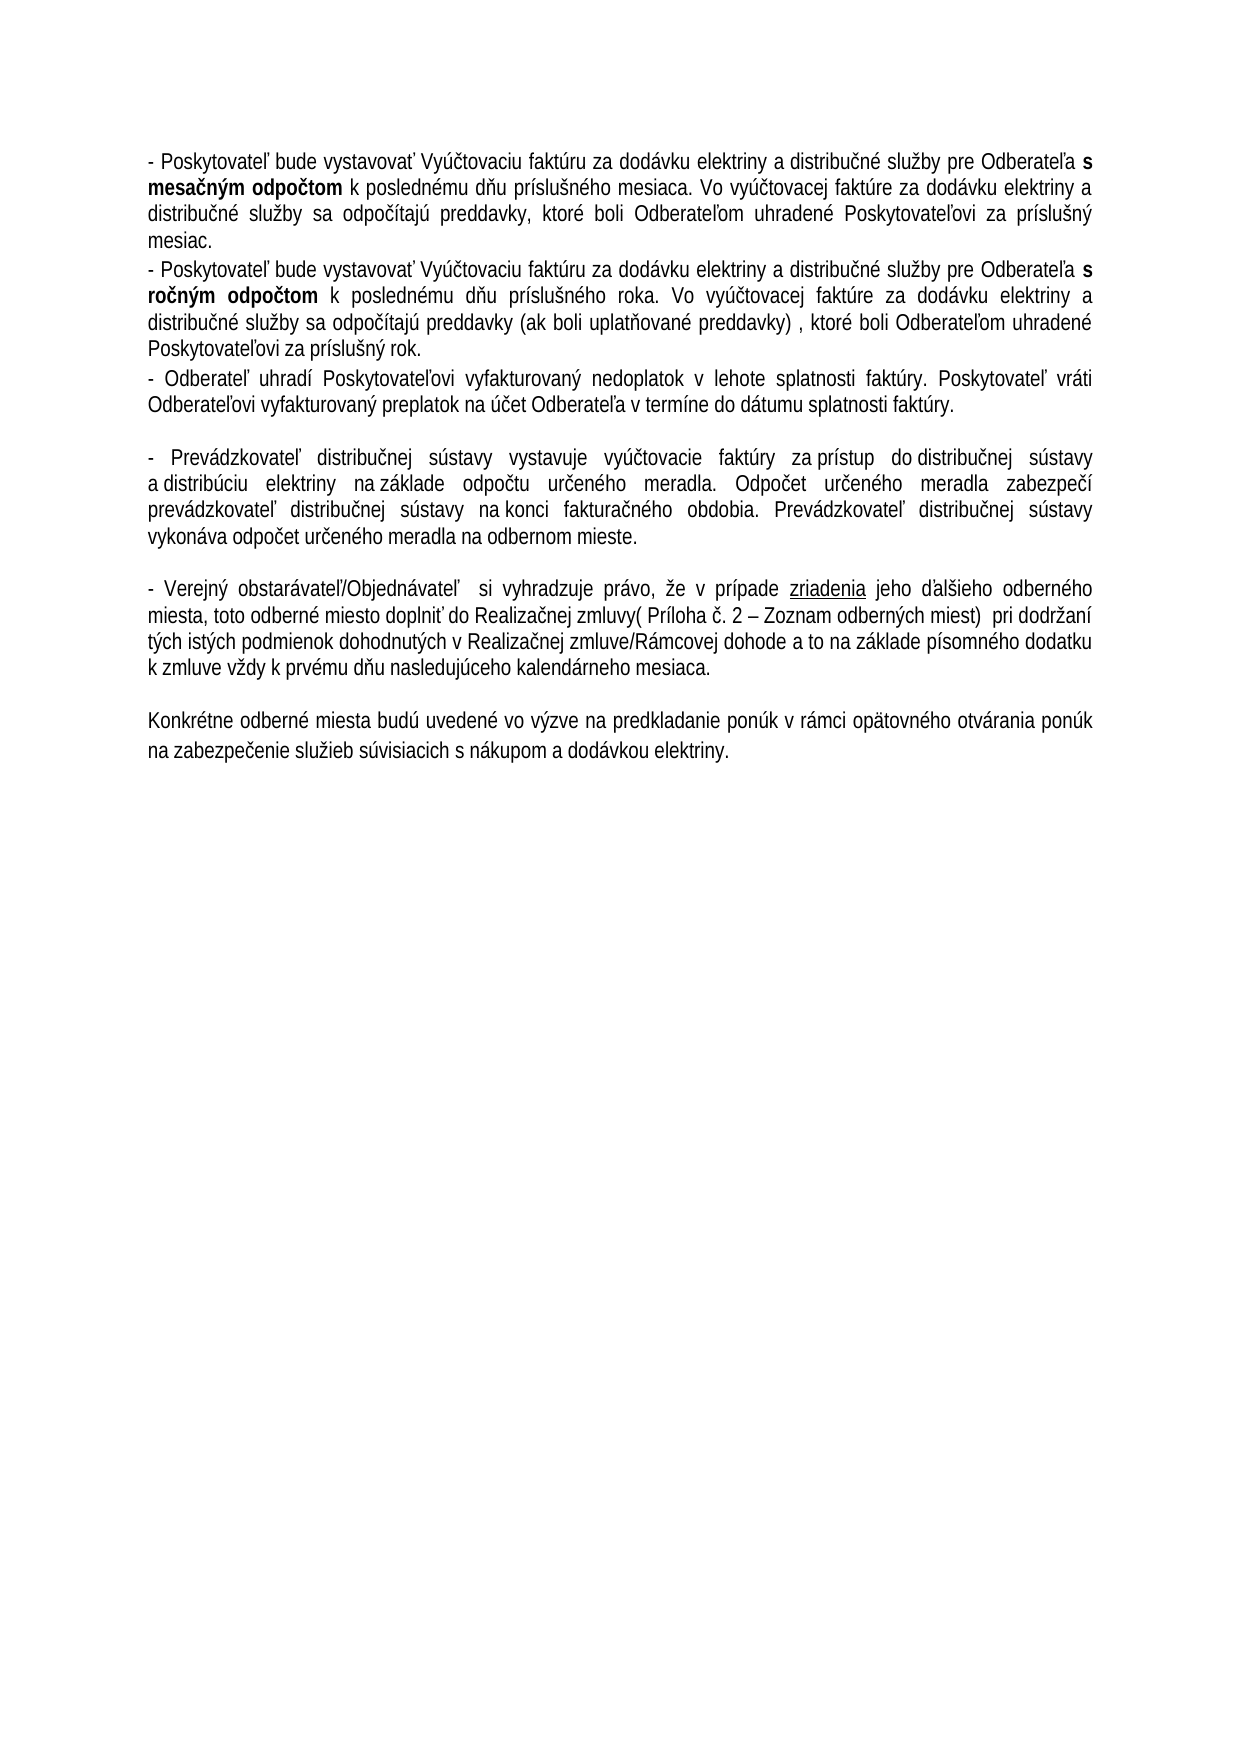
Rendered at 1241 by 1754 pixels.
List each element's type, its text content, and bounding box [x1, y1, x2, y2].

text - Poskytovateľ bude vystavovať Vyúčtovaciu faktúru za dodávku elektriny a distribučné služby pre Odberateľa s mesačným odpočtom k poslednému dňu príslušného mesiaca. Vo vyúčtovacej faktúre za dodávku elektriny a distribučné služby sa odpočítajú preddavky, ktoré boli Odberateľom uhradené Poskytovateľovi za príslušný mesiac. [148, 148, 1093, 253]
text - Prevádzkovateľ distribučnej sústavy vystavuje vyúčtovacie faktúry za prístup do distribučnej sústavy a distribúciu elektriny na základe odpočtu určeného meradla. Odpočet určeného meradla zabezpečí prevádzkovateľ distribučnej sústavy na konci fakturačného obdobia. Prevádzkovateľ distribučnej sústavy vykonáva odpočet určeného meradla na odbernom mieste. [148, 443, 1093, 549]
text - Verejný obstarávateľ/Objednávateľ si vyhradzuje právo, že v prípade zriadenia jeho ďalšieho odberného miesta, toto odberné miesto doplniť do Realizačnej zmluvy( Príloha č. 2 – Zoznam odberných miest) pri dodržaní tých istých podmienok dohodnutých v Realizačnej zmluve/Rámcovej dohode a to na základe písomného dodatku k zmluve vždy k prvému dňu nasledujúceho kalendárneho mesiaca. [148, 575, 1093, 681]
text - Odberateľ uhradí Poskytovateľovi vyfakturovaný nedoplatok v lehote splatnosti faktúry. Poskytovateľ vráti Odberateľovi vyfakturovaný preplatok na účet Odberateľa v termíne do dátumu splatnosti faktúry. [148, 364, 1093, 417]
text Konkrétne odberné miesta budú uvedené vo výzve na predkladanie ponúk v rámci opätovného otvárania ponúk na zabezpečenie služieb súvisiacich s nákupom a dodávkou elektriny. [148, 707, 1093, 764]
text - Poskytovateľ bude vystavovať Vyúčtovaciu faktúru za dodávku elektriny a distribučné služby pre Odberateľa s ročným odpočtom k poslednému dňu príslušného roka. Vo vyúčtovacej faktúre za dodávku elektriny a distribučné služby sa odpočítajú preddavky (ak boli uplatňované preddavky) , ktoré boli Odberateľom uhradené Poskytovateľovi za príslušný rok. [148, 256, 1093, 361]
